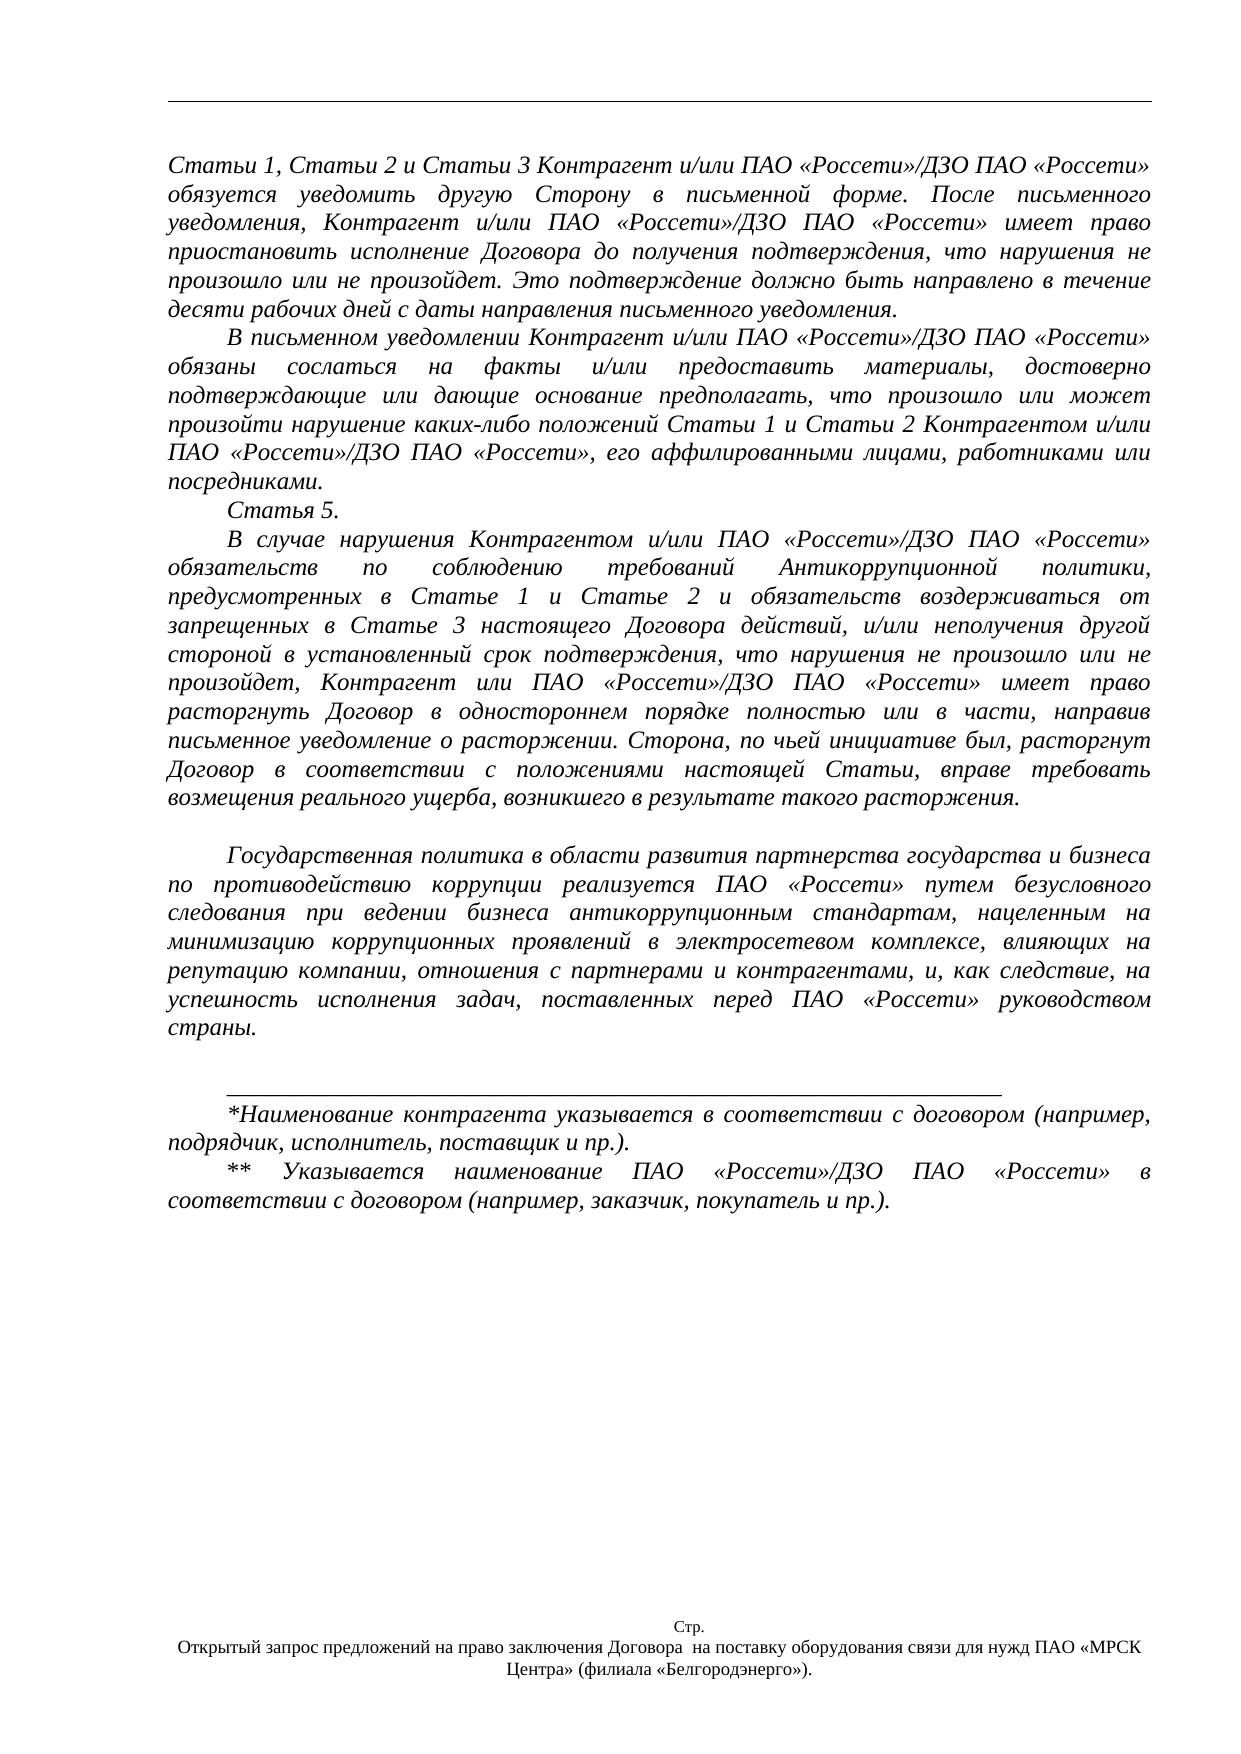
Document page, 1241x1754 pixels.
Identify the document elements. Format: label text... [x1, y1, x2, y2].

text Государственная политика в области развития партнерства государства и бизнеса по противодействию коррупции реализуется ПАО «Россети» путем безусловного следования при ведении бизнеса антикоррупционным стандартам, нацеленным на минимизацию коррупционных проявлений в электросетевом комплексе, влияющих на репутацию компании, отношения с партнерами и контрагентами, и, как следствие, на успешность исполнения задач, поставленных перед ПАО «Россети» руководством страны. [168, 840, 1152, 1041]
text *Наименование контрагента указывается в соответствии с договором (например, подрядчик, исполнитель, поставщик и пр.). [168, 1099, 1152, 1156]
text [168, 150, 1152, 322]
text В письменном уведомлении Контрагент и/или ПАО «Россети»/ДЗО ПАО «Россети» обязаны сослаться на факты и/или предоставить материалы, достоверно подтверждающие или дающие основание предполагать, что произошло или может произойти нарушение каких-либо положений Статьи 1 и Статьи 2 Контрагентом и/или ПАО «Россети»/ДЗО ПАО «Россети», его аффилированными лицами, работниками или посредниками. [168, 322, 1152, 495]
text В случае нарушения Контрагентом и/или ПАО «Россети»/ДЗО ПАО «Россети» обязательств по соблюдению требований Антикоррупционной политики, предусмотренных в Статье 1 и Статье 2 и обязательств воздерживаться от запрещенных в Статье 3 настоящего Договора действий, и/или неполучения другой стороной в установленный срок подтверждения, что нарушения не произошло или не произойдет, Контрагент или ПАО «Россети»/ДЗО ПАО «Россети» имеет право расторгнуть Договор в одностороннем порядке полностью или в части, направив письменное уведомление о расторжении. Сторона, по чьей инициативе был, расторгнут Договор в соответствии с положениями настоящей Статьи, вправе требовать возмещения реального ущерба, возникшего в результате такого расторжения. [168, 524, 1152, 811]
text Статья 5. [168, 495, 1152, 524]
text ** Указывается наименование ПАО «Россети»/ДЗО ПАО «Россети» в соответствии с договором (например, заказчик, покупатель и пр.). [168, 1156, 1152, 1214]
text ______________________________________________________________ [168, 1070, 1152, 1099]
